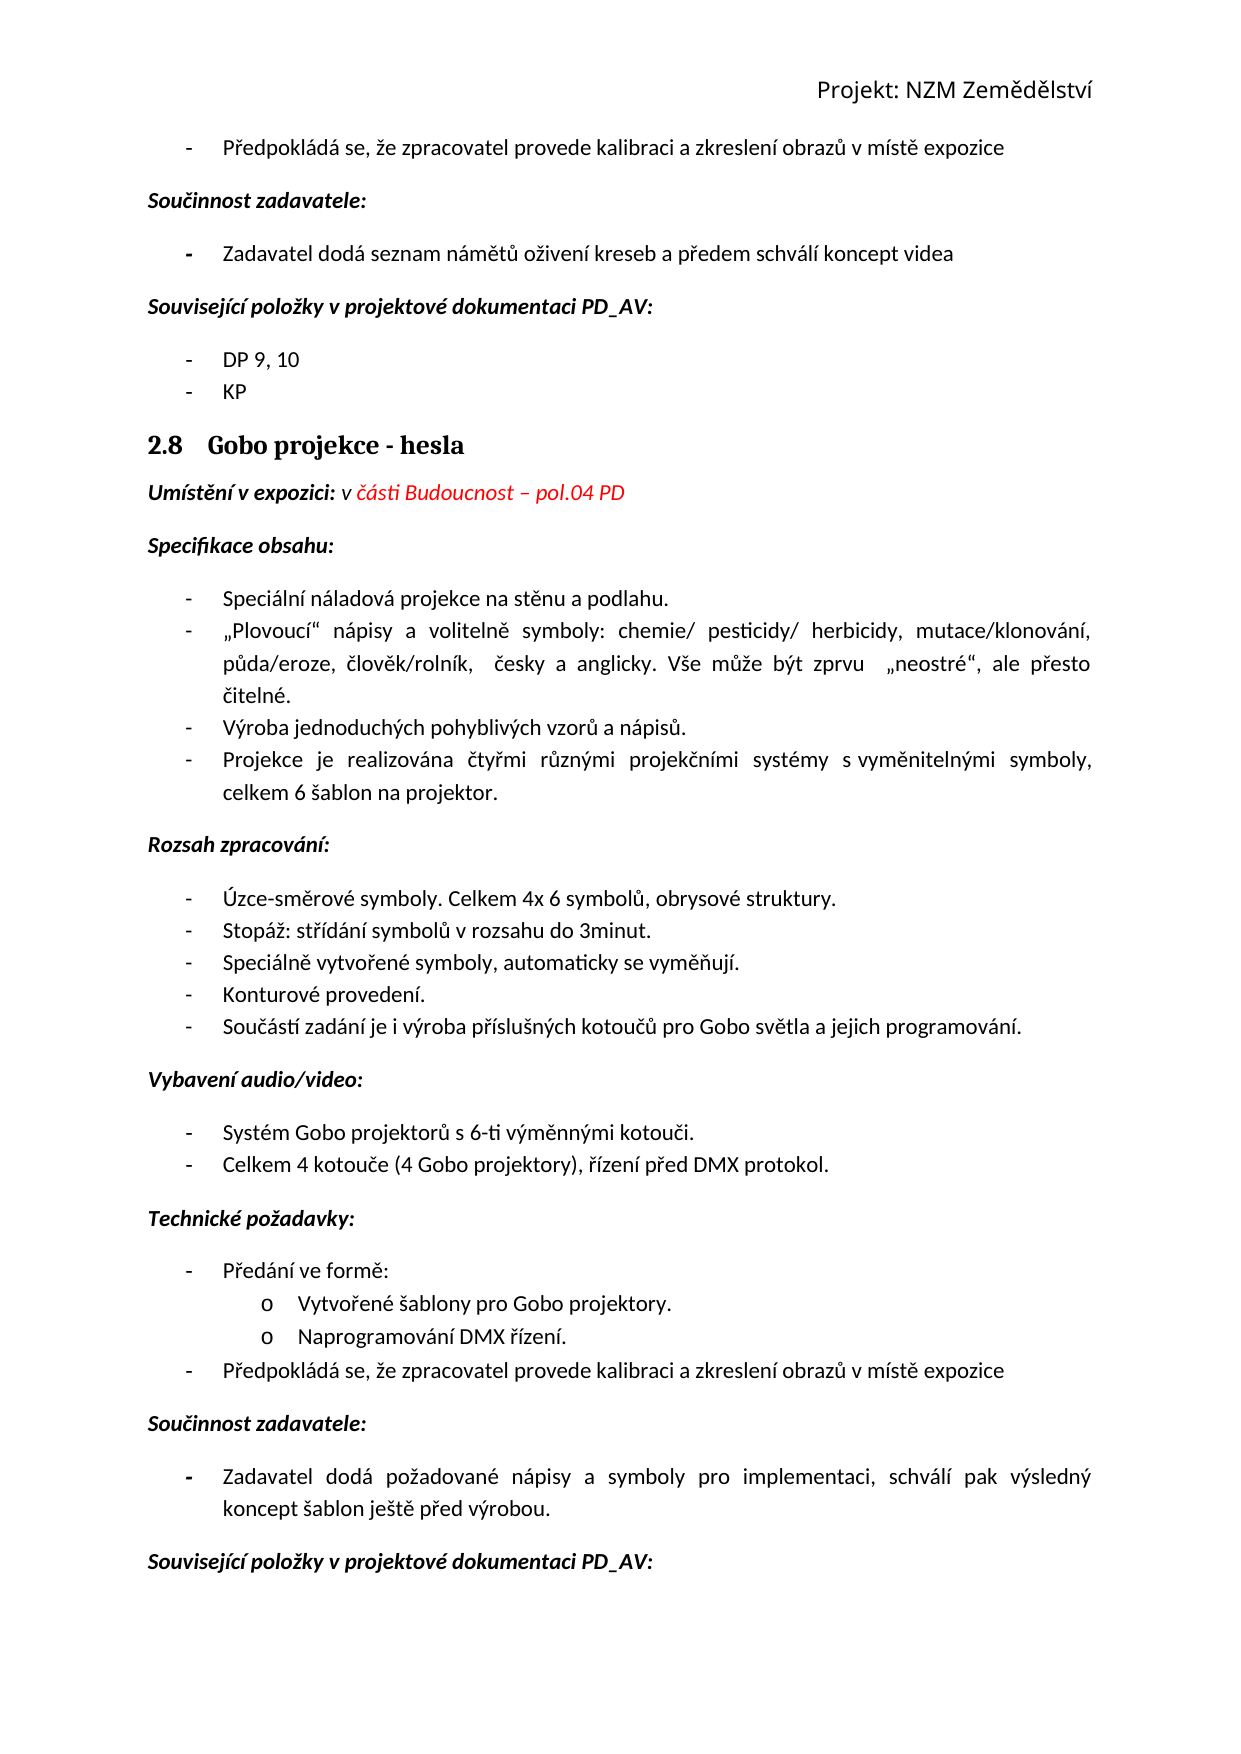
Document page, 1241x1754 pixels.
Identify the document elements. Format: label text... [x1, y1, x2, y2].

list Naprogramování DMX řízení. [260, 1322, 1093, 1352]
list Systém Gobo projektorů s 6-ti výměnnými kotouči. [185, 1118, 1093, 1146]
list Konturové provedení. [185, 980, 1093, 1008]
text Související položky v projektové dokumentaci PD_AV: [148, 1547, 1093, 1575]
list Výroba jednoduchých pohyblivých vzorů a nápisů. [185, 713, 1093, 741]
text Umístění v expozici: v části Budoucnost – pol.04 PD [148, 478, 1093, 506]
text Součinnost zadavatele: [148, 186, 1093, 214]
text Specifikace obsahu: [148, 531, 1093, 559]
text Související položky v projektové dokumentaci PD_AV: [148, 292, 1093, 320]
list Projekce je realizována čtyřmi různými projekčními systémy s vyměnitelnými symboly, celkem 6 šablon na projektor. [185, 745, 1093, 806]
text Vybavení audio/video: [148, 1065, 1093, 1093]
subtitle Gobo projekce - hesla [148, 430, 1093, 461]
list KP [185, 377, 1093, 405]
list Zadavatel dodá seznam námětů oživení kreseb a předem schválí koncept videa [185, 239, 1093, 267]
list Úzce-směrové symboly. Celkem 4x 6 symbolů, obrysové struktury. [185, 884, 1093, 912]
text Součinnost zadavatele: [148, 1409, 1093, 1437]
list Stopáž: střídání symbolů v rozsahu do 3minut. [185, 916, 1093, 944]
list Speciálně vytvořené symboly, automaticky se vyměňují. [185, 948, 1093, 976]
list Předpokládá se, že zpracovatel provede kalibraci a zkreslení obrazů v místě expozice [185, 133, 1093, 161]
list DP 9, 10 [185, 345, 1093, 373]
list Předání ve formě: [185, 1257, 1093, 1285]
list Součástí zadání je i výroba příslušných kotoučů pro Gobo světla a jejich programování. [185, 1012, 1093, 1040]
list Předpokládá se, že zpracovatel provede kalibraci a zkreslení obrazů v místě expozice [185, 1356, 1093, 1384]
list Vytvořené šablony pro Gobo projektory. [260, 1289, 1093, 1318]
list Speciální náladová projekce na stěnu a podlahu. [185, 584, 1093, 612]
list Zadavatel dodá požadované nápisy a symboly pro implementaci, schválí pak výsledný koncept šablon ještě před výrobou. [185, 1462, 1093, 1522]
list Celkem 4 kotouče (4 Gobo projektory), řízení před DMX protokol. [185, 1151, 1093, 1179]
text Rozsah zpracování: [148, 831, 1093, 859]
list „Plovoucí“ nápisy a volitelně symboly: chemie/ pesticidy/ herbicidy, mutace/klonování, půda/eroze, člověk/rolník, česky a anglicky. Vše může být zprvu „neostré“, ale přesto čitelné. [185, 617, 1093, 709]
text Technické požadavky: [148, 1204, 1093, 1232]
